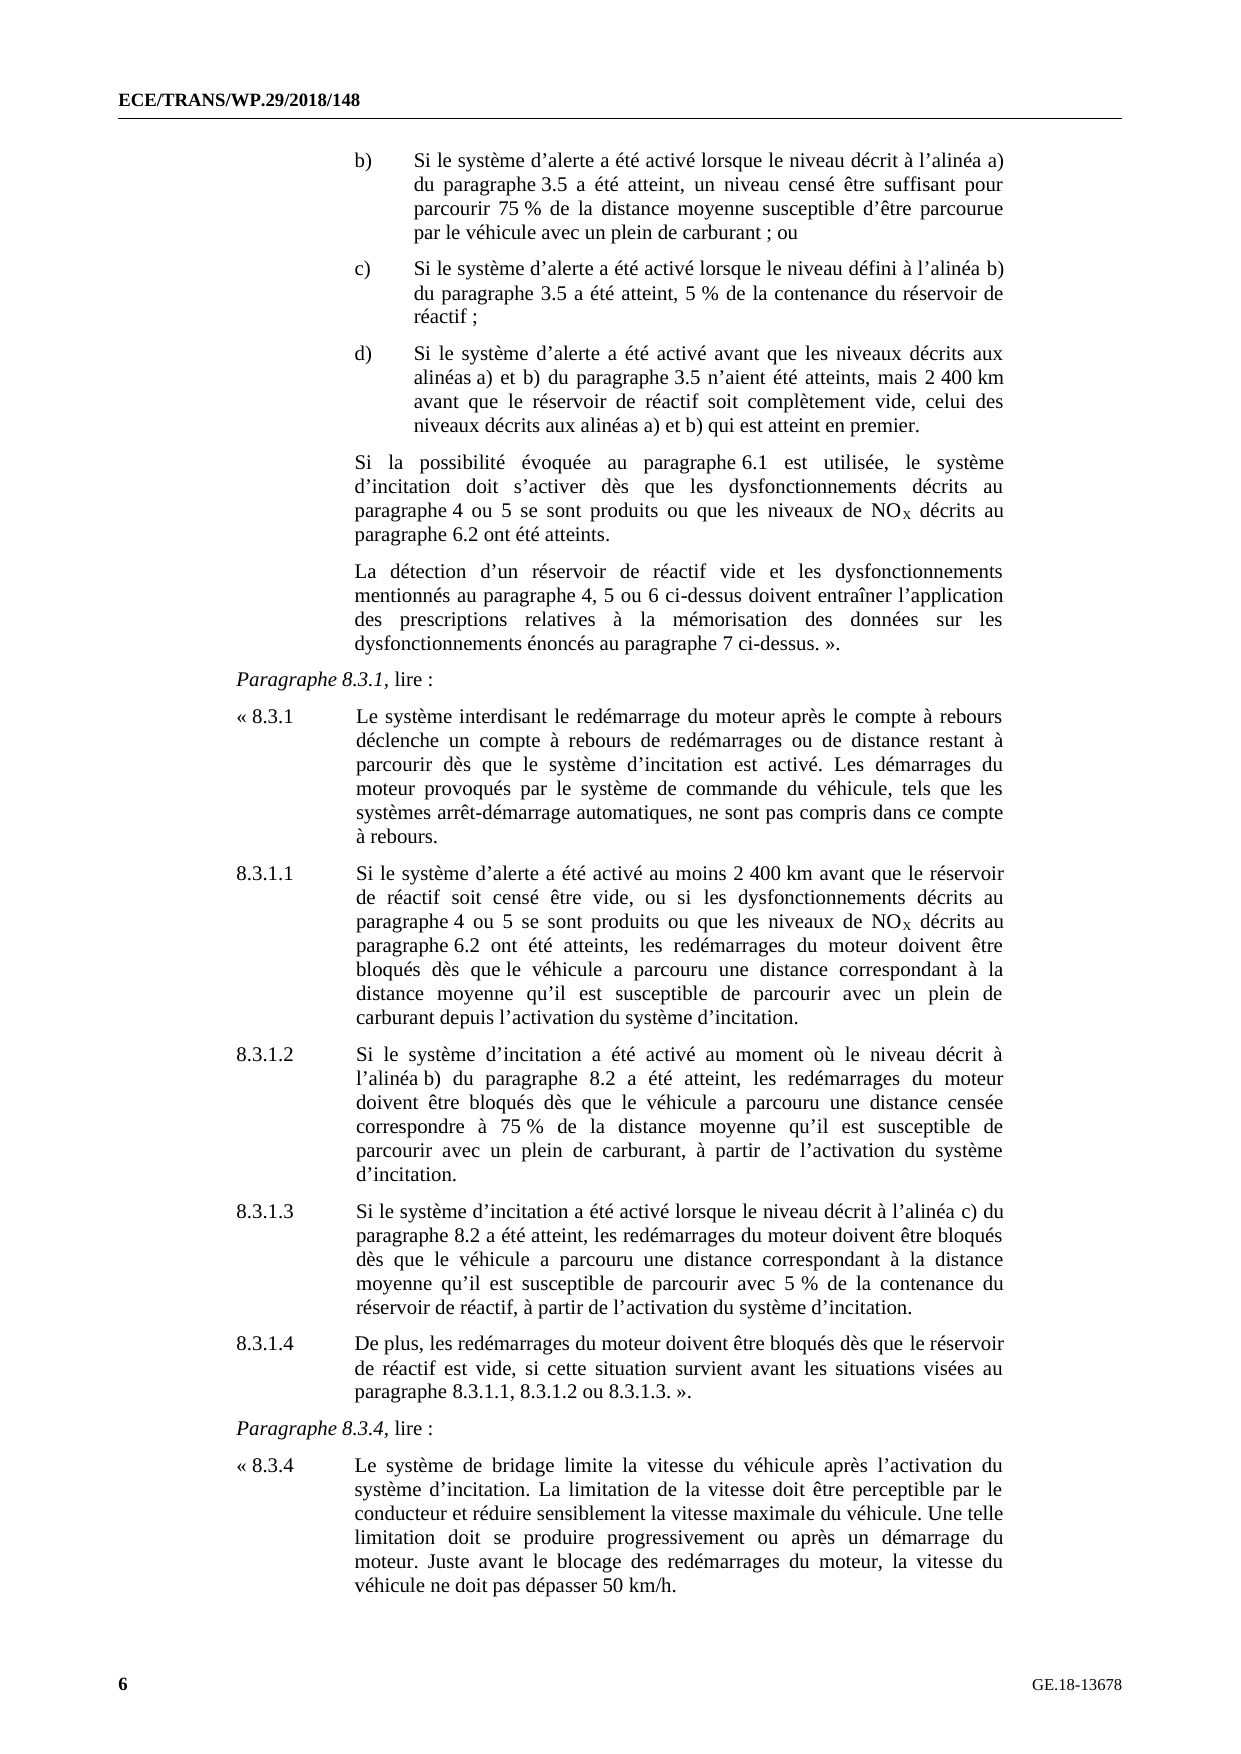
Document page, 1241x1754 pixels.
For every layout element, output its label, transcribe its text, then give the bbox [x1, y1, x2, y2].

text « 8.3.4 Le système de bridage limite la vitesse du véhicule après l’activation du système d’incitation. La limitation de la vitesse doit être perceptible par le conducteur et réduire sensiblement la vitesse maximale du véhicule. Une telle limitation doit se produire progressivement ou après un démarrage du moteur. Juste avant le blocage des redémarrages du moteur, la vitesse du véhicule ne doit pas dépasser 50 km/h. [236, 1453, 1004, 1597]
text La détection d’un réservoir de réactif vide et les dysfonctionnements mentionnés au paragraphe 4, 5 ou 6 ci-dessus doivent entraîner l’application des prescriptions relatives à la mémorisation des données sur les dysfonctionnements énoncés au paragraphe 7 ci-dessus. ». [354, 558, 1004, 655]
text « 8.3.1 Le système interdisant le redémarrage du moteur après le compte à rebours déclenche un compte à rebours de redémarrages ou de distance restant à parcourir dès que le système d’incitation est activé. Les démarrages du moteur provoqués par le système de commande du véhicule, tels que les systèmes arrêt-démarrage automatiques, ne sont pas compris dans ce compte à rebours. [236, 704, 1004, 848]
text 8.3.1.2 Si le système d’incitation a été activé au moment où le niveau décrit à l’alinéa b) du paragraphe 8.2 a été atteint, les redémarrages du moteur doivent être bloqués dès que le véhicule a parcouru une distance censée correspondre à 75 % de la distance moyenne qu’il est susceptible de parcourir avec un plein de carburant, à partir de l’activation du système d’incitation. [236, 1042, 1004, 1186]
text 8.3.1.1 Si le système d’alerte a été activé au moins 2 400 km avant que le réservoir de réactif soit censé être vide, ou si les dysfonctionnements décrits au paragraphe 4 ou 5 se sont produits ou que les niveaux de NOX décrits au paragraphe 6.2 ont été atteints, les redémarrages du moteur doivent être bloqués dès que le véhicule a parcouru une distance correspondant à la distance moyenne qu’il est susceptible de parcourir avec un plein de carburant depuis l’activation du système d’incitation. [236, 861, 1004, 1029]
text Si la possibilité évoquée au paragraphe 6.1 est utilisée, le système d’incitation doit s’activer dès que les dysfonctionnements décrits au paragraphe 4 ou 5 se sont produits ou que les niveaux de NOX décrits au paragraphe 6.2 ont été atteints. [354, 450, 1004, 546]
text Paragraphe 8.3.4, lire : [236, 1416, 1004, 1440]
text 8.3.1.3 Si le système d’incitation a été activé lorsque le niveau décrit à l’alinéa c) du paragraphe 8.2 a été atteint, les redémarrages du moteur doivent être bloqués dès que le véhicule a parcouru une distance correspondant à la distance moyenne qu’il est susceptible de parcourir avec 5 % de la contenance du réservoir de réactif, à partir de l’activation du système d’incitation. [236, 1198, 1004, 1319]
text 8.3.1.4 De plus, les redémarrages du moteur doivent être bloqués dès que le réservoir de réactif est vide, si cette situation survient avant les situations visées au paragraphe 8.3.1.1, 8.3.1.2 ou 8.3.1.3. ». [236, 1331, 1004, 1403]
text Paragraphe 8.3.1, lire : [236, 667, 1004, 691]
text b) Si le système d’alerte a été activé lorsque le niveau décrit à l’alinéa a) du paragraphe 3.5 a été atteint, un niveau censé être suffisant pour parcourir 75 % de la distance moyenne susceptible d’être parcourue par le véhicule avec un plein de carburant ; ou [354, 148, 1004, 244]
text c) Si le système d’alerte a été activé lorsque le niveau défini à l’alinéa b) du paragraphe 3.5 a été atteint, 5 % de la contenance du réservoir de réactif ; [354, 256, 1004, 328]
text d) Si le système d’alerte a été activé avant que les niveaux décrits aux alinéas a) et b) du paragraphe 3.5 n’aient été atteints, mais 2 400 km avant que le réservoir de réactif soit complètement vide, celui des niveaux décrits aux alinéas a) et b) qui est atteint en premier. [354, 341, 1004, 437]
